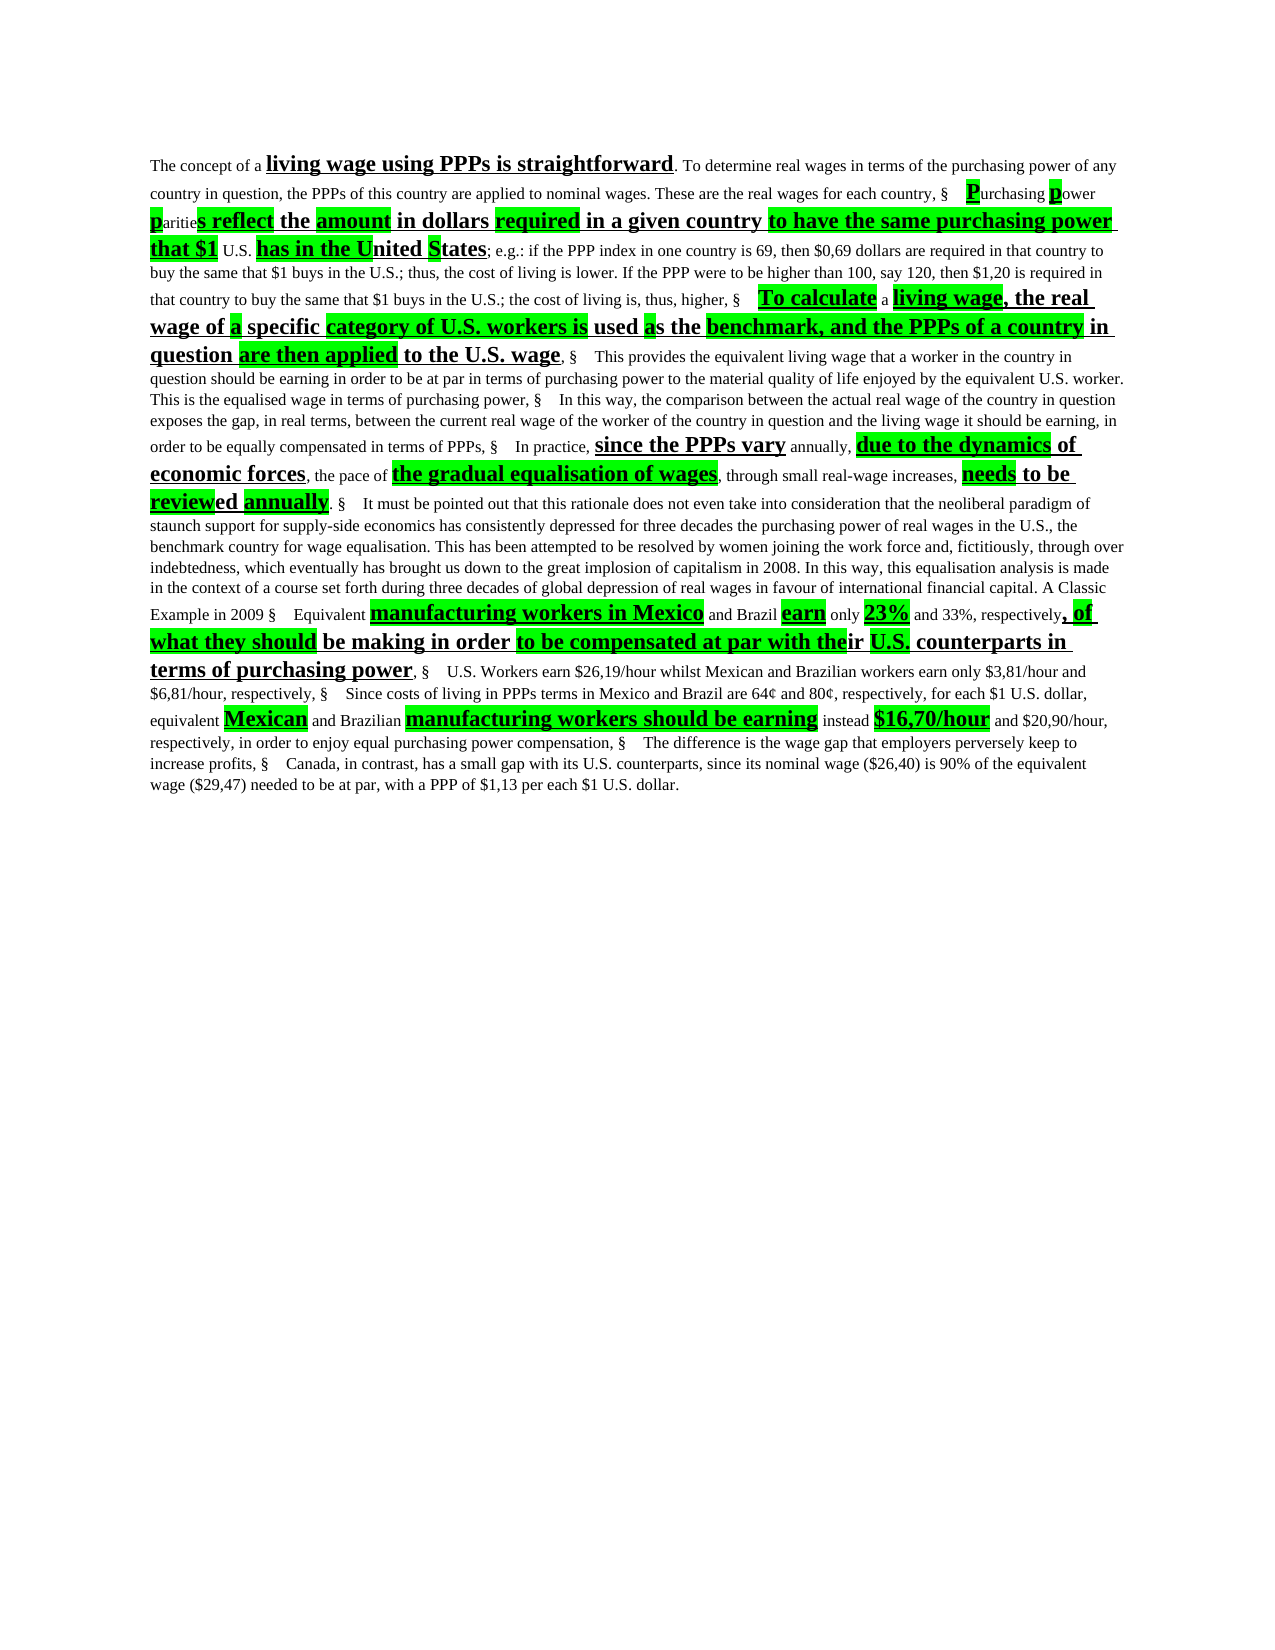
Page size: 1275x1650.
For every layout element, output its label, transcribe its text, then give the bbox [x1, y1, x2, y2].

text The concept of a living wage using PPPs is straightforward. To determine real wages in terms of the purchasing power of any country in question, the PPPs of this country are applied to nominal wages. These are the real wages for each country, § Purchasing power parities reflect the amount in dollars required in a given country to have the same purchasing power that $1 U.S. has in the United States; e.g.: if the PPP index in one country is 69, then $0,69 dollars are required in that country to buy the same that $1 buys in the U.S.; thus, the cost of living is lower. If the PPP were to be higher than 100, say 120, then $1,20 is required in that country to buy the same that $1 buys in the U.S.; the cost of living is, thus, higher, § To calculate a living wage, the real wage of a specific category of U.S. workers is used as the benchmark, and the PPPs of a country in question are then applied to the U.S. wage, § This provides the equivalent living wage that a worker in the country in question should be earning in order to be at par in terms of purchasing power to the material quality of life enjoyed by the equivalent U.S. worker. This is the equalised wage in terms of purchasing power, § In this way, the comparison between the actual real wage of the country in question exposes the gap, in real terms, between the current real wage of the worker of the country in question and the living wage it should be earning, in order to be equally compensated in terms of PPPs, § In practice, since the PPPs vary annually, due to the dynamics of economic forces, the pace of the gradual equalisation of wages, through small real-wage increases, needs to be reviewed annually. § It must be pointed out that this rationale does not even take into consideration that the neoliberal paradigm of staunch support for supply-side economics has consistently depressed for three decades the purchasing power of real wages in the U.S., the benchmark country for wage equalisation. This has been attempted to be resolved by women joining the work force and, fictitiously, through over indebtedness, which eventually has brought us down to the great implosion of capitalism in 2008. In this way, this equalisation analysis is made in the context of a course set forth during three decades of global depression of real wages in favour of international financial capital. A Classic Example in 2009 § Equivalent manufacturing workers in Mexico and Brazil earn only 23% and 33%, respectively, of what they should be making in order to be compensated at par with their U.S. counterparts in terms of purchasing power, § U.S. Workers earn $26,19/hour whilst Mexican and Brazilian workers earn only $3,81/hour and $6,81/hour, respectively, § Since costs of living in PPPs terms in Mexico and Brazil are 64¢ and 80¢, respectively, for each $1 U.S. dollar, equivalent Mexican and Brazilian manufacturing workers should be earning instead $16,70/hour and $20,90/hour, respectively, in order to enjoy equal purchasing power compensation, § The difference is the wage gap that employers perversely keep to increase profits, § Canada, in contrast, has a small gap with its U.S. counterparts, since its nominal wage ($26,40) is 90% of the equivalent wage ($29,47) needed to be at par, with a PPP of $1,13 per each $1 U.S. dollar. [150, 150, 1125, 793]
